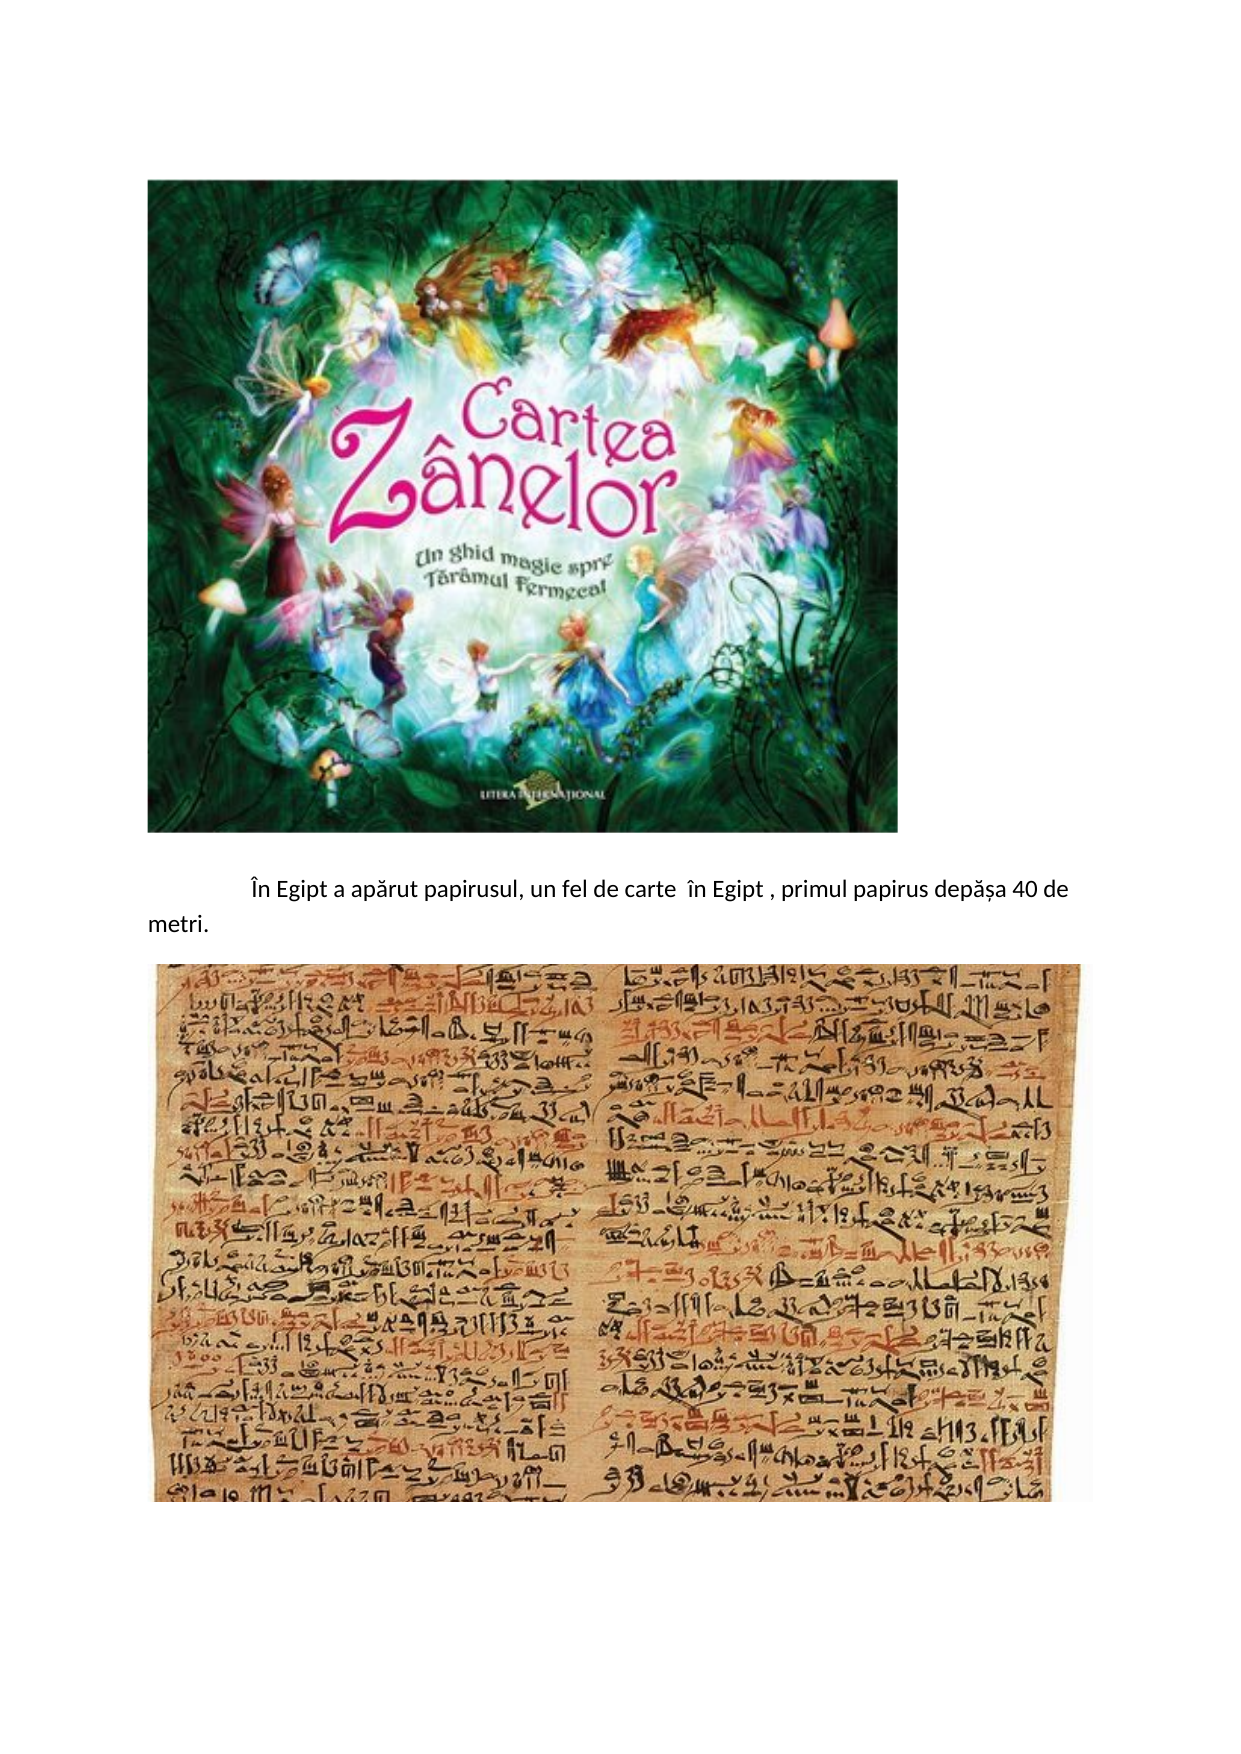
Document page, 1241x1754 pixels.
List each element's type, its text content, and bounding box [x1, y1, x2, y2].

picture [147, 964, 1093, 1502]
picture [147, 179, 898, 833]
text În Egipt a apărut papirusul, un fel de carte în Egipt , primul papirus depășa 40 de metri. [148, 873, 1093, 939]
